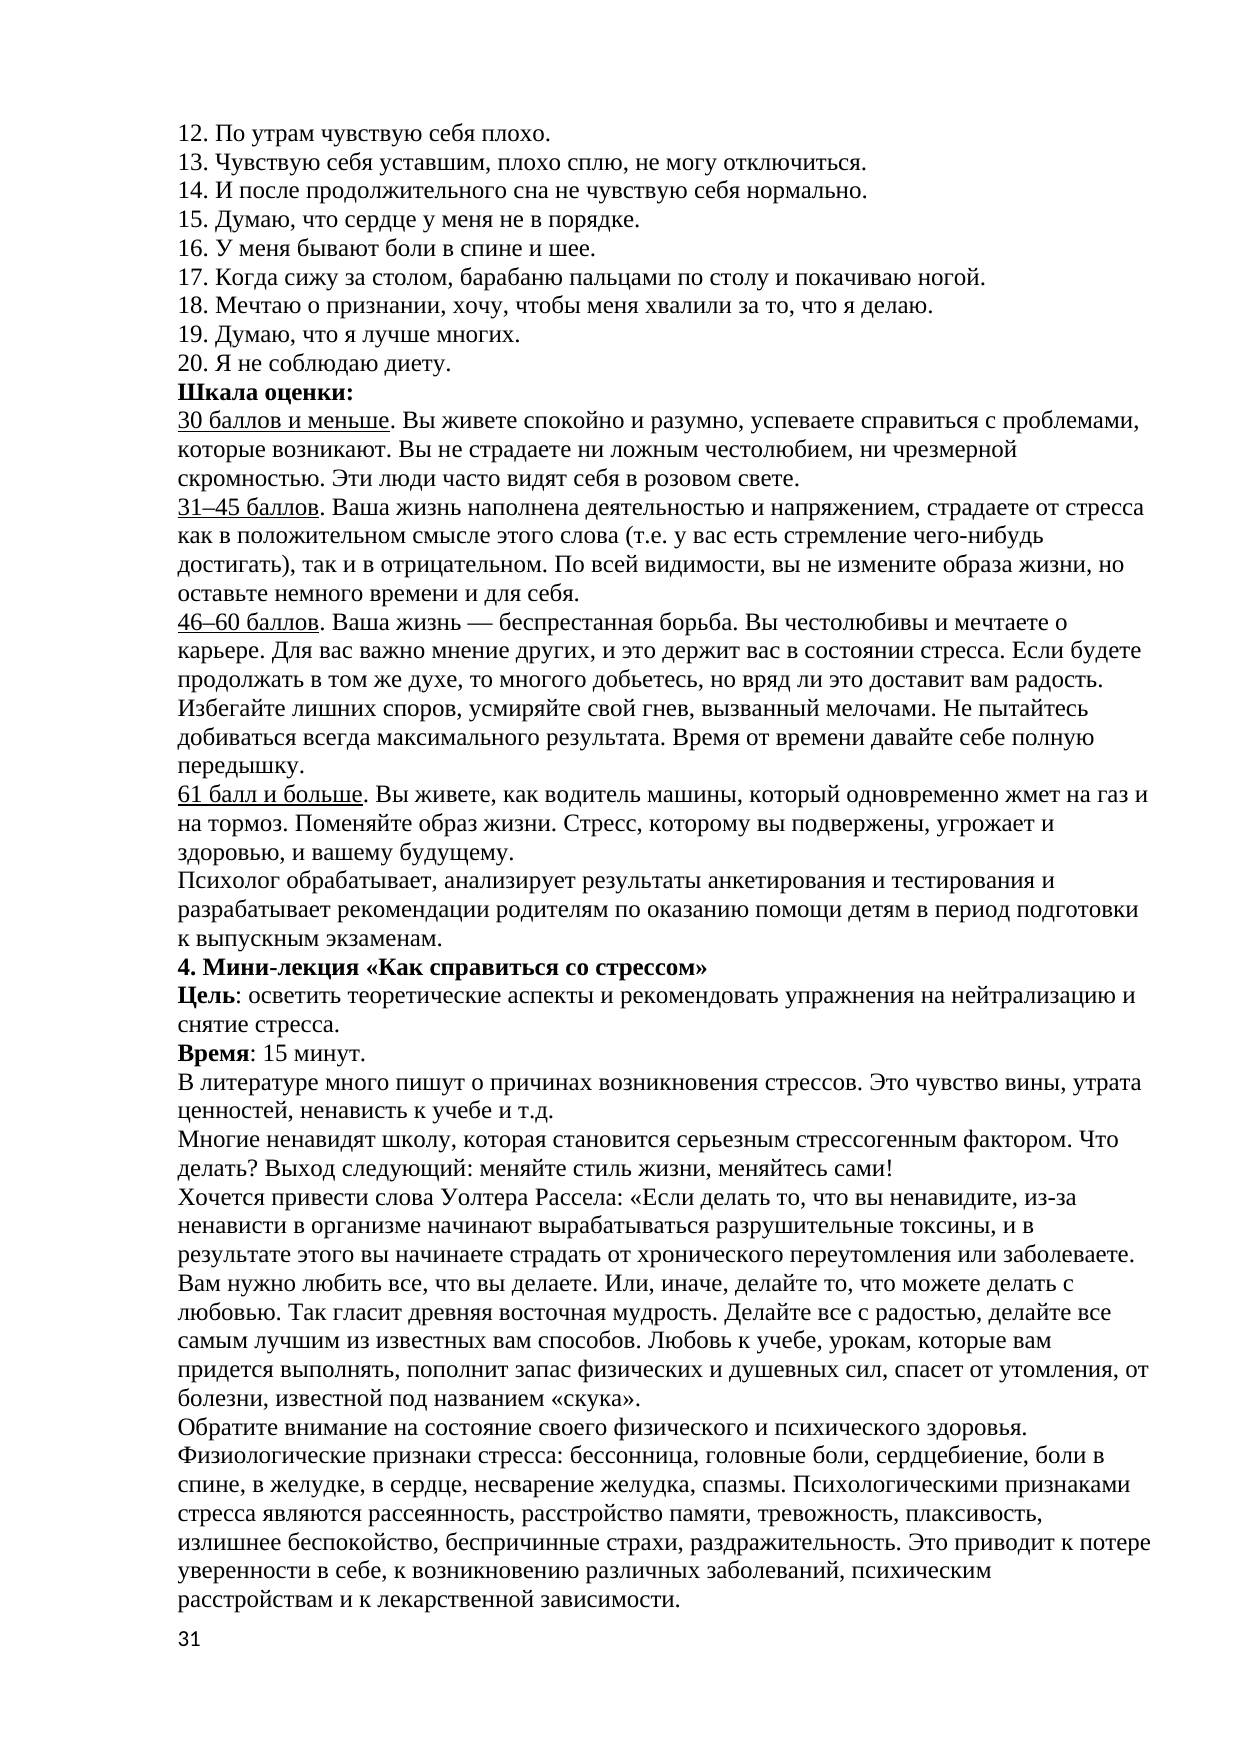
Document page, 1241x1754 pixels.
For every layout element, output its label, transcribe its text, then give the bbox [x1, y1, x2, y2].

subtitle 4. Мини-лекция «Как справиться со стрессом» [177, 952, 1152, 981]
text Цель: осветить теоретические аспекты и рекомендовать упражнения на нейтрализацию и снятие стресса. Время: 15 минут. В литературе много пишут о причинах возникновения стрессов. Это чувство вины, утрата ценностей, ненависть к учебе и т.д. Многие ненавидят школу, которая становится серьезным стрессогенным фактором. Что делать? Выход следующий: меняйте стиль жизни, меняйтесь сами! Хочется привести слова Уолтера Рассела: «Если делать то, что вы ненавидите, из-за ненависти в организме начинают вырабатываться разрушительные токсины, и в результате этого вы начинаете страдать от хронического переутомления или заболеваете. Вам нужно любить все, что вы делаете. Или, иначе, делайте то, что можете делать с любовью. Так гласит древняя восточная мудрость. Делайте все с радостью, делайте все самым лучшим из известных вам способов. Любовь к учебе, урокам, которые вам придется выполнять, пополнит запас физических и душевных сил, спасет от утомления, от болезни, известной под названием «скука». Обратите внимание на состояние своего физического и психического здоровья. Физиологические признаки стресса: бессонница, головные боли, сердцебиение, боли в спине, в желудке, в сердце, несварение желудка, спазмы. Психологическими признаками стресса являются рассеянность, расстройство памяти, тревожность, плаксивость, излишнее беспокойство, беспричинные страхи, раздражительность. Это приводит к потере уверенности в себе, к возникновению различных заболеваний, психическим расстройствам и к лекарственной зависимости. [177, 981, 1152, 1613]
text Психолог обрабатывает, анализирует результаты анкетирования и тестирования и разрабатывает рекомендации родителям по оказанию помощи детям в период подготовки к выпускным экзаменам. [177, 866, 1152, 952]
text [177, 118, 1152, 866]
